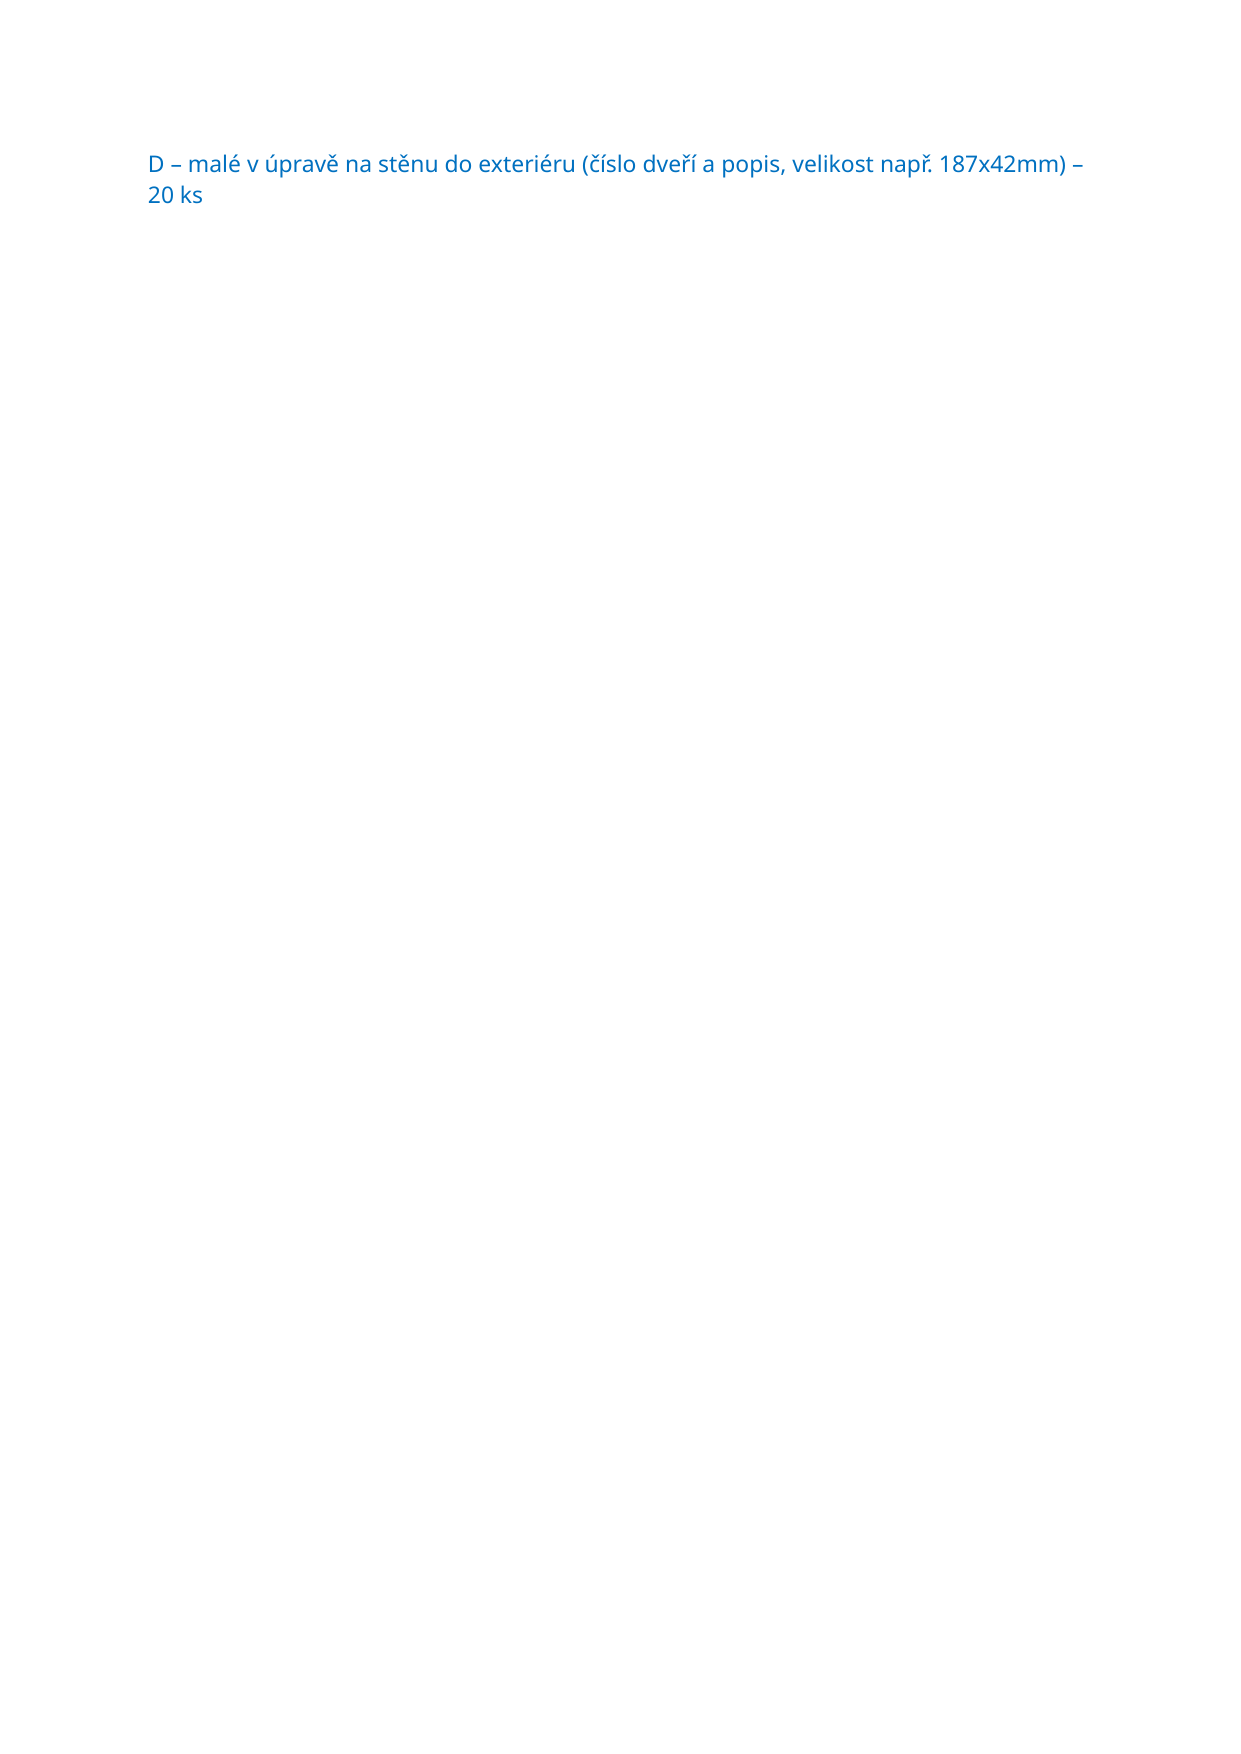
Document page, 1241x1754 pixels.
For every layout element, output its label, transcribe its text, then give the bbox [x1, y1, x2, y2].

text D – malé v úpravě na stěnu do exteriéru (číslo dveří a popis, velikost např. 187x42mm) – 20 ks [148, 148, 1093, 210]
